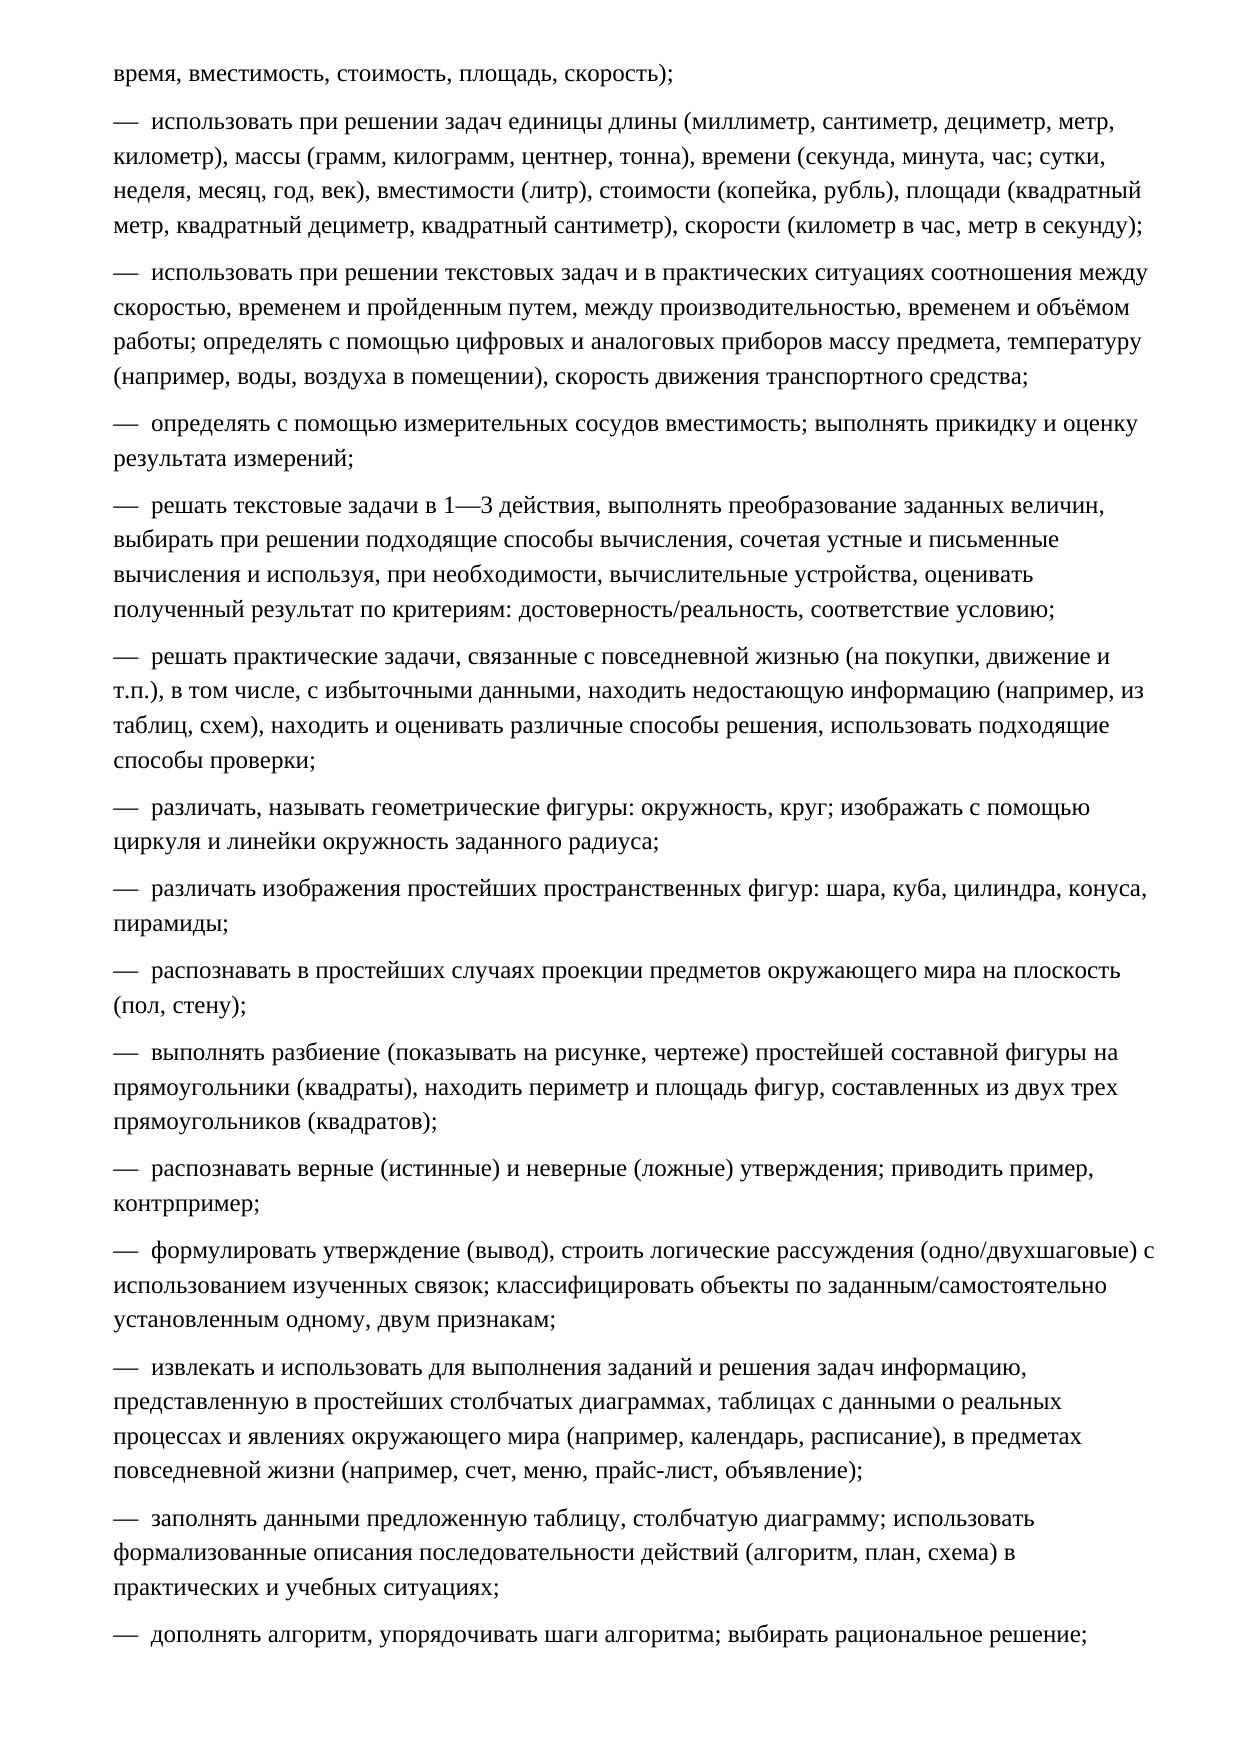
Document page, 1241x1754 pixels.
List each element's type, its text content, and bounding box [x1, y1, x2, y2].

list различать изображения простейших пространственных фигур: шара, куба, цилиндра, конуса, пирамиды; [113, 873, 1148, 937]
list заполнять данными предложенную таблицу, столбчатую диаграмму; использовать формализованные описания последовательности действий (алгоритм, план, схема) в практических и учебных ситуациях; [113, 1503, 1035, 1601]
list решать текстовые задачи в 1—3 действия, выполнять преобразование заданных величин, выбирать при решении подходящие способы вычисления, сочетая устные и письменные вычисления и используя, при необходимости, вычислительные устройства, оценивать полученный результат по критериям: достоверность/реальность, соответствие условию; [113, 490, 1105, 623]
text время, вместимость, стоимость, площадь, скорость); [113, 58, 1182, 87]
list выполнять разбиение (показывать на рисунке, чертеже) простейшей составной фигуры на прямоугольники (квадраты), находить периметр и площадь фигур, составленных из двух трех прямоугольников (квадратов); [113, 1037, 1119, 1135]
list использовать при решении задач единицы длины (миллиметр, сантиметр, дециметр, метр, километр), массы (грамм, килограмм, центнер, тонна), времени (секунда, минута, час; сутки, неделя, месяц, год, век), вместимости (литр), стоимости (копейка, рубль), площади (квадратный метр, квадратный дециметр, квадратный сантиметр), скорости (километр в час, метр в секунду); [113, 106, 1144, 239]
list использовать при решении текстовых задач и в практических ситуациях соотношения между скоростью, временем и пройденным путем, между производительностью, временем и объёмом работы; определять с помощью цифровых и аналоговых приборов массу предмета, температуру (например, воды, воздуха в помещении), скорость движения транспортного средства; [113, 257, 1148, 390]
list решать практические задачи, связанные с повседневной жизнью (на покупки, движение и т.п.), в том числе, с избыточными данными, находить недостающую информацию (например, из таблиц, схем), находить и оценивать различные способы решения, использовать подходящие способы проверки; [113, 641, 1145, 774]
list определять с помощью измерительных сосудов вместимость; выполнять прикидку и оценку результата измерений; [113, 408, 1138, 471]
list извлекать и использовать для выполнения заданий и решения задач информацию, представленную в простейших столбчатых диаграммах, таблицах с данными о реальных процессах и явлениях окружающего мира (например, календарь, расписание), в предметах повседневной жизни (например, счет, меню, прайс-лист, объявление); [113, 1352, 1083, 1484]
list дополнять алгоритм, упорядочивать шаги алгоритма; выбирать рациональное решение; [113, 1619, 1182, 1648]
list различать, называть геометрические фигуры: окружность, круг; изображать с помощью циркуля и линейки окружность заданного радиуса; [113, 792, 1091, 855]
list формулировать утверждение (вывод), строить логические рассуждения (одно/двухшаговые) с использованием изученных связок; классифицировать объекты по заданным/самостоятельно установленным одному, двум признакам; [113, 1235, 1156, 1333]
list распознавать в простейших случаях проекции предметов окружающего мира на плоскость (пол, стену); [113, 955, 1122, 1019]
list распознавать верные (истинные) и неверные (ложные) утверждения; приводить пример, контрпример; [113, 1153, 1095, 1217]
